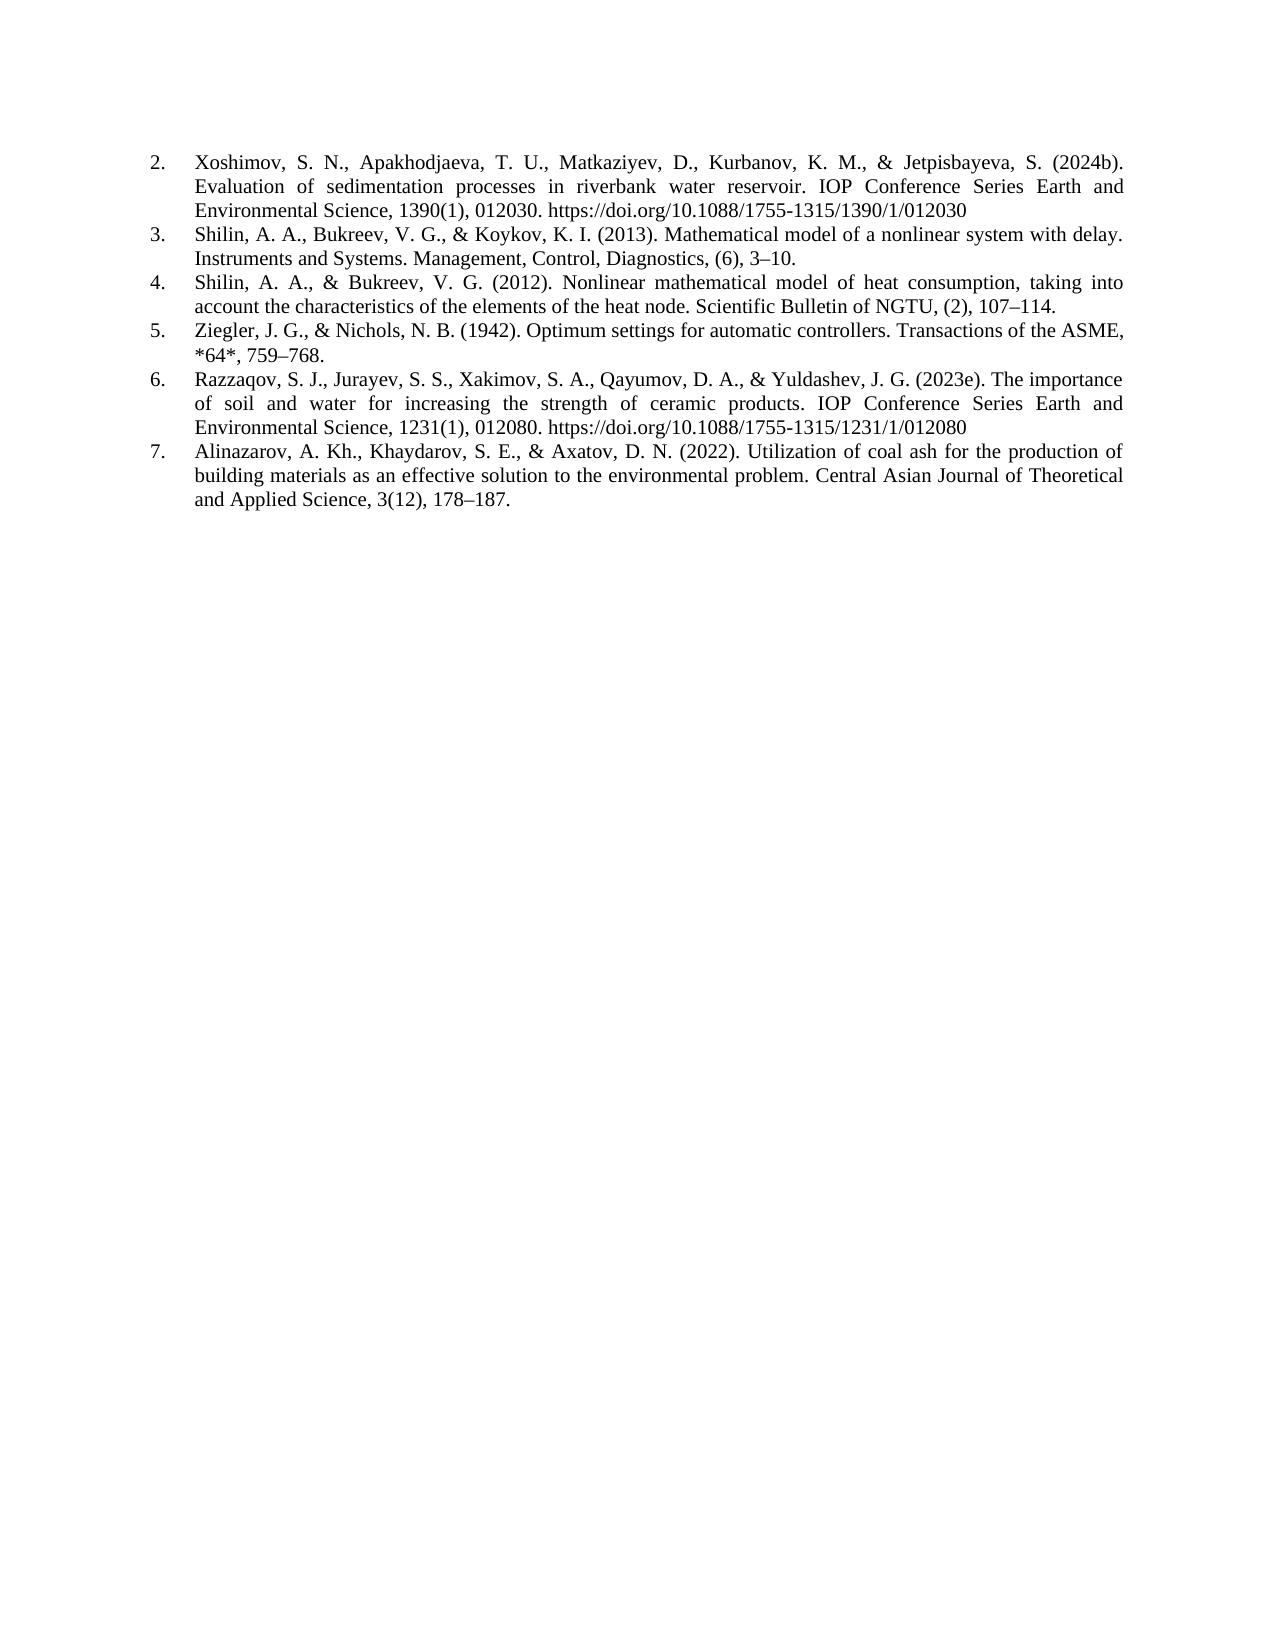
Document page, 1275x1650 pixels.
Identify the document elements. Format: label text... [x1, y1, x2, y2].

list Xoshimov, S. N., Apakhodjaeva, T. U., Matkaziyev, D., Kurbanov, K. M., & Jetpisbayeva, S. (2024b). Evaluation of sedimentation processes in riverbank water reservoir. IOP Conference Series Earth and Environmental Science, 1390(1), 012030. https://doi.org/10.1088/1755-1315/1390/1/012030 [150, 150, 1125, 222]
list Razzaqov, S. J., Jurayev, S. S., Xakimov, S. A., Qayumov, D. A., & Yuldashev, J. G. (2023e). The importance of soil and water for increasing the strength of ceramic products. IOP Conference Series Earth and Environmental Science, 1231(1), 012080. https://doi.org/10.1088/1755-1315/1231/1/012080 [150, 396, 1125, 468]
list Alinazarov, A. Kh., Khaydarov, S. E., & Axatov, D. N. (2022). Utilization of coal ash for the production of building materials as an effective solution to the environmental problem. Central Asian Journal of Theoretical and Applied Science, 3(12), 178–187. [150, 468, 1125, 540]
list Shilin, A. A., Bukreev, V. G., & Koykov, K. I. (2013). Mathematical model of a nonlinear system with delay. Instruments and Systems. Management, Control, Diagnostics, (6), 3–10. [150, 222, 1125, 270]
list Shilin, A. A., & Bukreev, V. G. (2012). Nonlinear mathematical model of heat consumption, taking into account the characteristics of the elements of the heat node. Scientific Bulletin of NGTU, (2), 107–114. [150, 299, 1125, 348]
list Ziegler, J. G., & Nichols, N. B. (1942). Optimum settings for automatic controllers. Transactions of the ASME, *64*, 759–768. [150, 348, 1125, 396]
